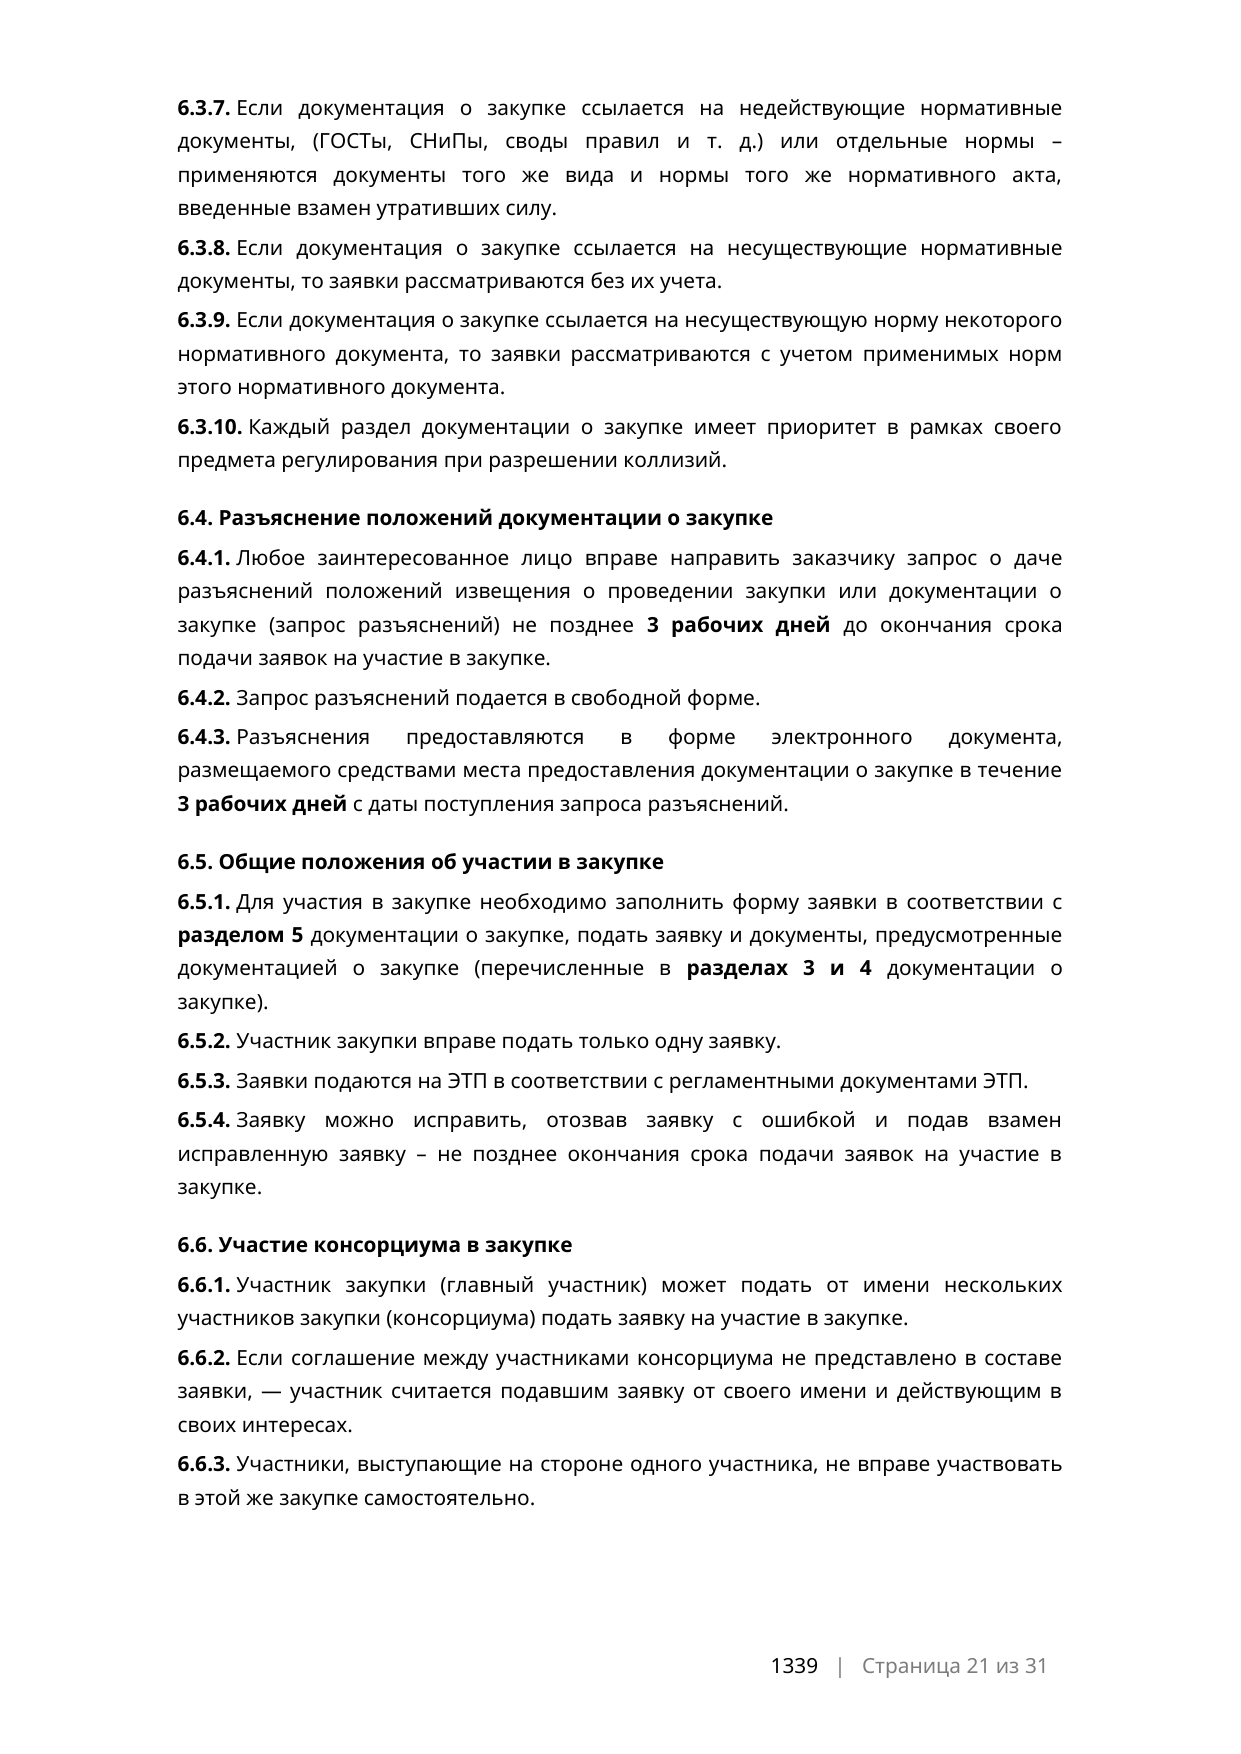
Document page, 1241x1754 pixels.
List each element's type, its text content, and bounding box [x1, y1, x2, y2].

text Разъяснения предоставляются в форме электронного документа, размещаемого средствами места предоставления документации о закупке в течение 3 рабочих дней с даты поступления запроса разъяснений. [177, 718, 1063, 818]
text Для участия в закупке необходимо заполнить форму заявки в соответствии с разделом 5 документации о закупке, подать заявку и документы, предусмотренные документацией о закупке (перечисленные в разделах 3 и 4 документации о закупке). [177, 882, 1063, 1016]
text Если документация о закупке ссылается на несуществующие нормативные документы, то заявки рассматриваются без их учета. [177, 228, 1063, 295]
text Заявку можно исправить, отозвав заявку с ошибкой и подав взамен исправленную заявку – не позднее окончания срока подачи заявок на участие в закупке. [177, 1101, 1063, 1201]
text Участие консорциума в закупке [177, 1226, 1063, 1259]
text Участники, выступающие на стороне одного участника, не вправе участвовать в этой же закупке самостоятельно. [177, 1445, 1063, 1512]
text Общие положения об участии в закупке [177, 843, 1063, 876]
text Участник закупки вправе подать только одну заявку. [177, 1022, 1063, 1055]
text Каждый раздел документации о закупке имеет приоритет в рамках своего предмета регулирования при разрешении коллизий. [177, 407, 1063, 474]
text Разъяснение положений документации о закупке [177, 499, 1063, 532]
text Если документация о закупке ссылается на несуществующую норму некоторого нормативного документа, то заявки рассматриваются с учетом применимых норм этого нормативного документа. [177, 301, 1063, 401]
text Если соглашение между участниками консорциума не представлено в составе заявки, — участник считается подавшим заявку от своего имени и действующим в своих интересах. [177, 1339, 1063, 1439]
text Запрос разъяснений подается в свободной форме. [177, 678, 1063, 712]
text Любое заинтересованное лицо вправе направить заказчику запрос о даче разъяснений положений извещения о проведении закупки или документации о закупке (запрос разъяснений) не позднее 3 рабочих дней до окончания срока подачи заявок на участие в закупке. [177, 539, 1063, 672]
text Если документация о закупке ссылается на недействующие нормативные документы, (ГОСТы, СНиПы, своды правил и т. д.) или отдельные нормы –применяются документы того же вида и нормы того же нормативного акта, введенные взамен утративших силу. [177, 89, 1063, 222]
text Участник закупки (главный участник) может подать от имени нескольких участников закупки (консорциума) подать заявку на участие в закупке. [177, 1266, 1063, 1332]
